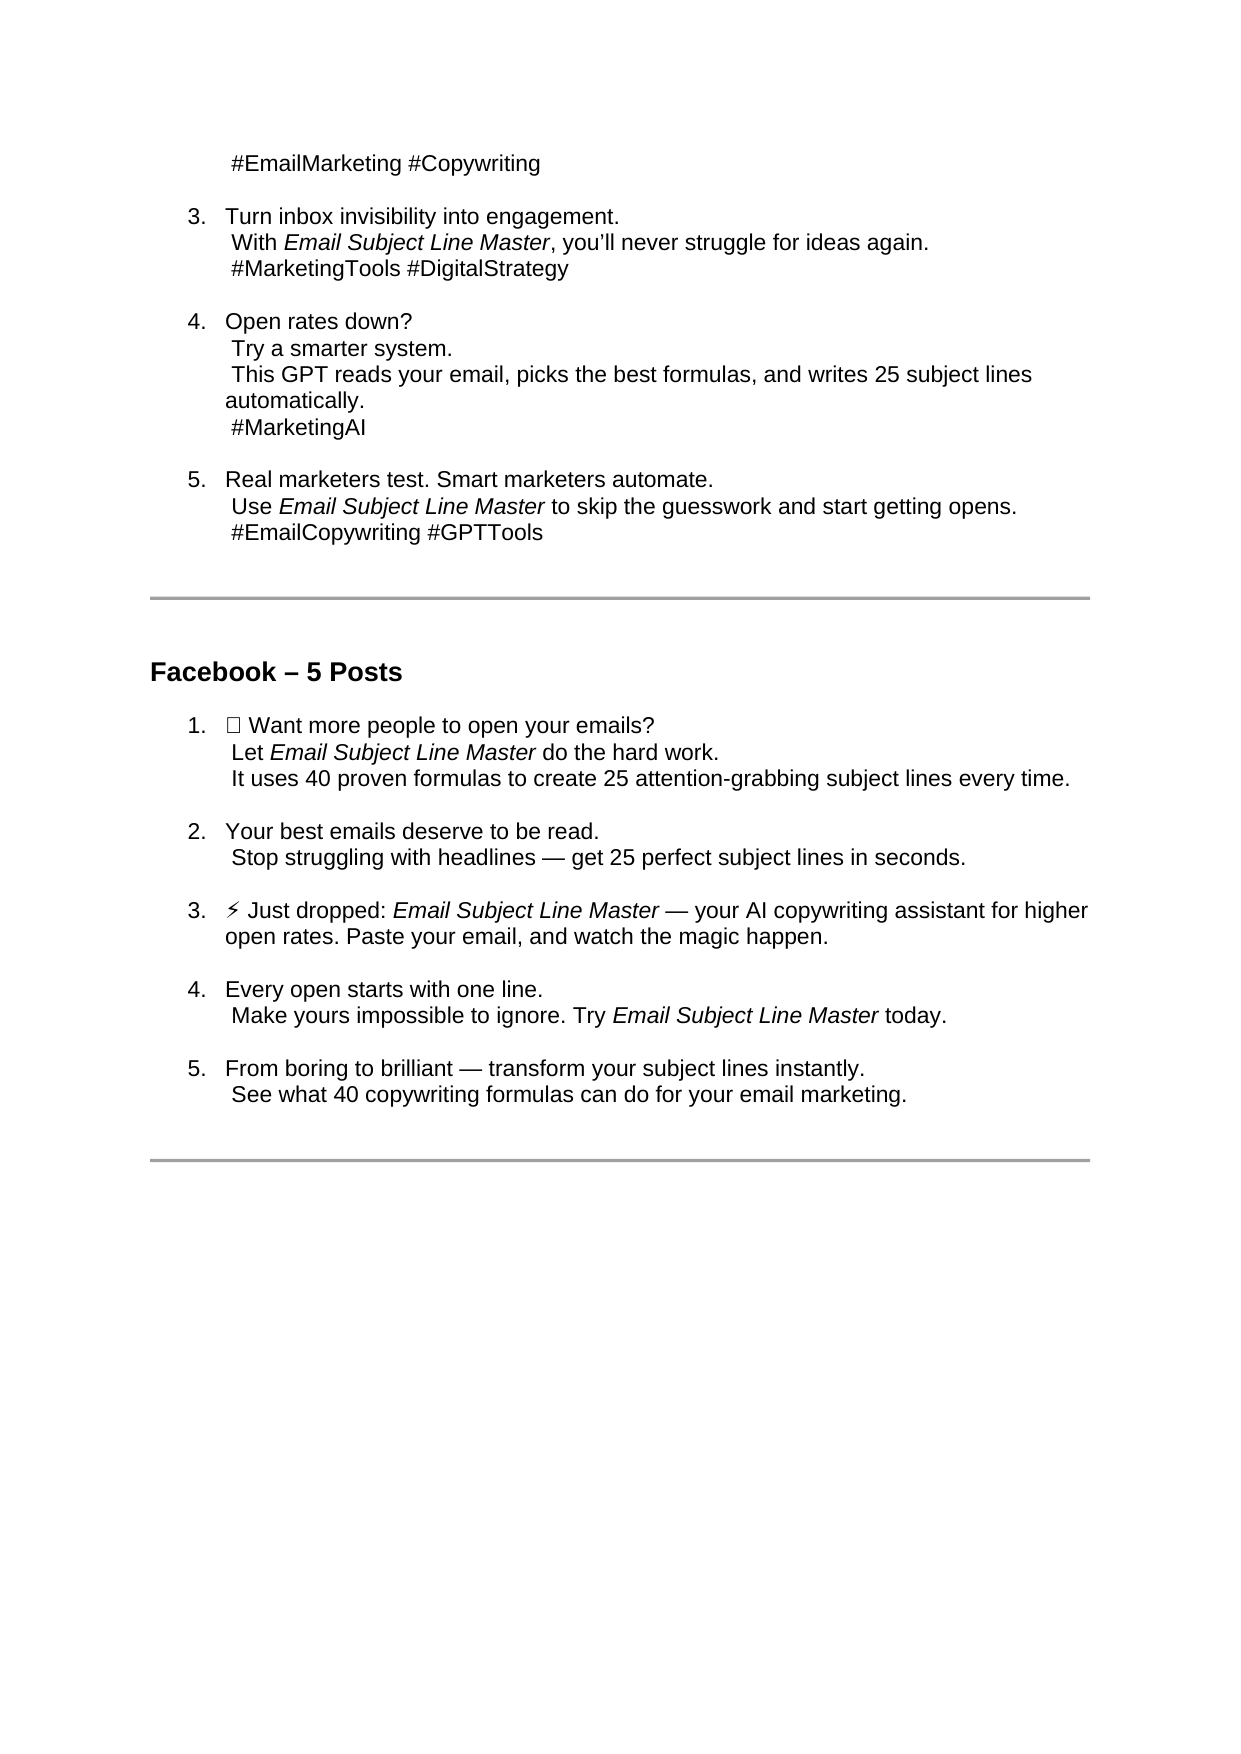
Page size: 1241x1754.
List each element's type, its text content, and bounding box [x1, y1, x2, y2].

list Open rates down? Try a smarter system. This GPT reads your email, picks the best formulas, and writes 25 subject lines automatically. #MarketingAI [187, 308, 1090, 466]
list Turn inbox invisibility into engagement. With Email Subject Line Master, you’ll never struggle for ideas again. #MarketingTools #DigitalStrategy [187, 203, 1090, 308]
list Every open starts with one line. Make yours impossible to ignore. Try Email Subject Line Master today. [187, 976, 1090, 1055]
list ⚡ Just dropped: Email Subject Line Master — your AI copywriting assistant for higher open rates. Paste your email, and watch the magic happen. [187, 897, 1090, 976]
list From boring to brilliant — transform your subject lines instantly. See what 40 copywriting formulas can do for your email marketing. [187, 1055, 1090, 1134]
list Your best emails deserve to be read. Stop struggling with headlines — get 25 perfect subject lines in seconds. [187, 818, 1090, 897]
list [187, 150, 1090, 203]
list Real marketers test. Smart marketers automate. Use Email Subject Line Master to skip the guesswork and start getting opens. #EmailCopywriting #GPTTools [187, 466, 1090, 572]
list 🎯 Want more people to open your emails? Let Email Subject Line Master do the hard work. It uses 40 proven formulas to create 25 attention-grabbing subject lines every time. [187, 712, 1090, 818]
subtitle Facebook – 5 Posts [150, 656, 1090, 687]
